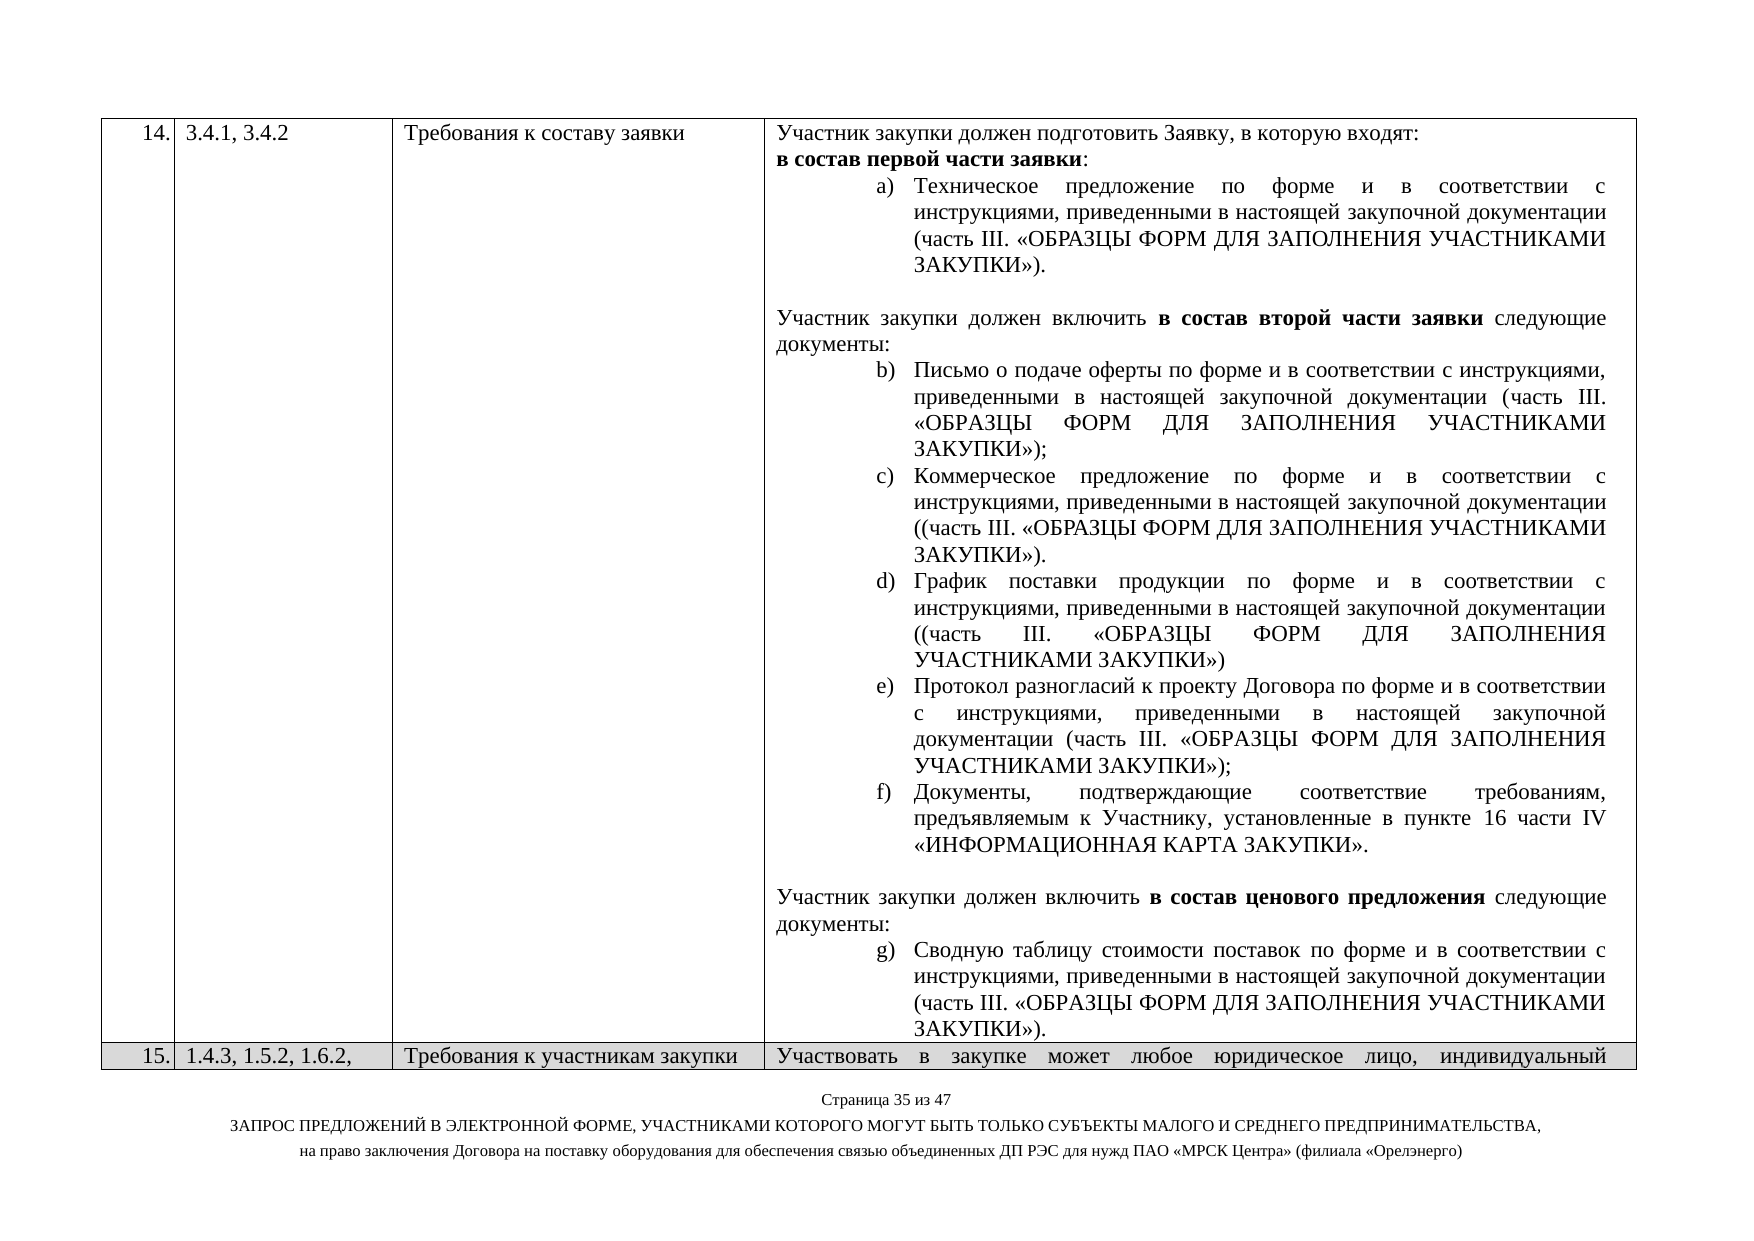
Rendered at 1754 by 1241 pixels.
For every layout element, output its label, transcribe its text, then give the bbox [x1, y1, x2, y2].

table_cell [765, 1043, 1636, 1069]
table_cell [102, 1043, 174, 1069]
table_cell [175, 1043, 392, 1069]
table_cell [393, 1043, 764, 1069]
table_cell Требования к составу заявки [393, 119, 764, 1042]
table_cell [102, 119, 174, 1042]
table_cell 3.4.1, 3.4.2 [175, 119, 392, 1042]
table_cell Участник закупки должен подготовить Заявку, в которую входят: в состав первой части заявки: Техническое предложение по форме и в соответствии с инструкциями, приведенными в настоящей закупочной документации (часть III. «ОБРАЗЦЫ ФОРМ ДЛЯ ЗАПОЛНЕНИЯ УЧАСТНИКАМИ ЗАКУПКИ»). Участник закупки должен включить в состав второй части заявки следующие документы: Письмо о подаче оферты по форме и в соответствии с инструкциями, приведенными в настоящей закупочной документации (часть III. «ОБРАЗЦЫ ФОРМ ДЛЯ ЗАПОЛНЕНИЯ УЧАСТНИКАМИ ЗАКУПКИ»); Коммерческое предложение по форме и в соответствии с инструкциями, приведенными в настоящей закупочной документации ((часть III. «ОБРАЗЦЫ ФОРМ ДЛЯ ЗАПОЛНЕНИЯ УЧАСТНИКАМИ ЗАКУПКИ»). График поставки продукции по форме и в соответствии с инструкциями, приведенными в настоящей закупочной документации ((часть III. «ОБРАЗЦЫ ФОРМ ДЛЯ ЗАПОЛНЕНИЯ УЧАСТНИКАМИ ЗАКУПКИ») Протокол разногласий к проекту Договора по форме и в соответствии с инструкциями, приведенными в настоящей закупочной документации (часть III. «ОБРАЗЦЫ ФОРМ ДЛЯ ЗАПОЛНЕНИЯ УЧАСТНИКАМИ ЗАКУПКИ»); Документы, подтверждающие соответствие требованиям, предъявляемым к Участнику, установленные в пункте 16 части IV «ИНФОРМАЦИОННАЯ КАРТА ЗАКУПКИ». Участник закупки должен включить в состав ценового предложения следующие документы: Сводную таблицу стоимости поставок по форме и в соответствии с инструкциями, приведенными в настоящей закупочной документации (часть III. «ОБРАЗЦЫ ФОРМ ДЛЯ ЗАПОЛНЕНИЯ УЧАСТНИКАМИ ЗАКУПКИ»). [765, 119, 1636, 1042]
